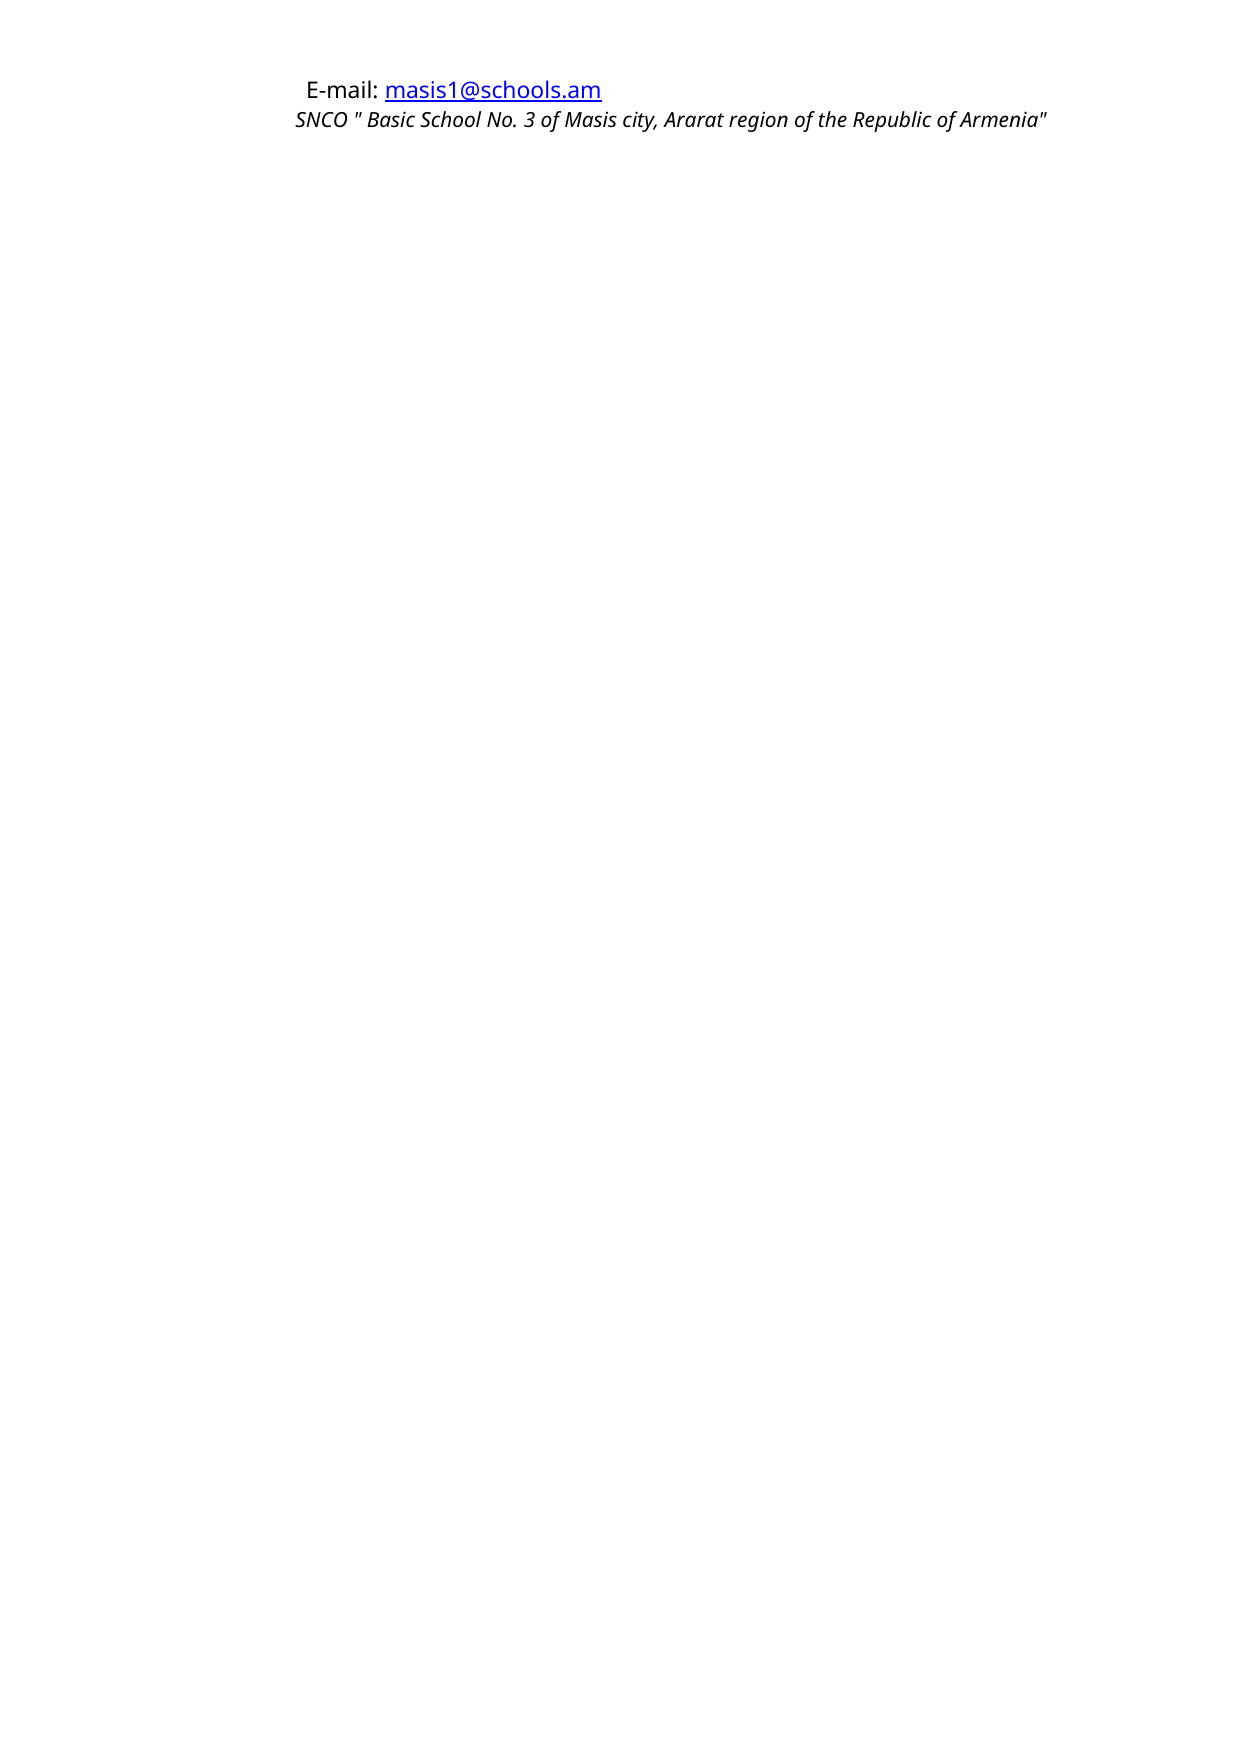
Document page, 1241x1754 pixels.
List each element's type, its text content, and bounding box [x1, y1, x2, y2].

text SNCO " Basic School No. 3 of Masis city, Ararat region of the Republic of Armenia" [221, 105, 1122, 133]
text E-mail: masis1@schools.am [148, 74, 1122, 105]
